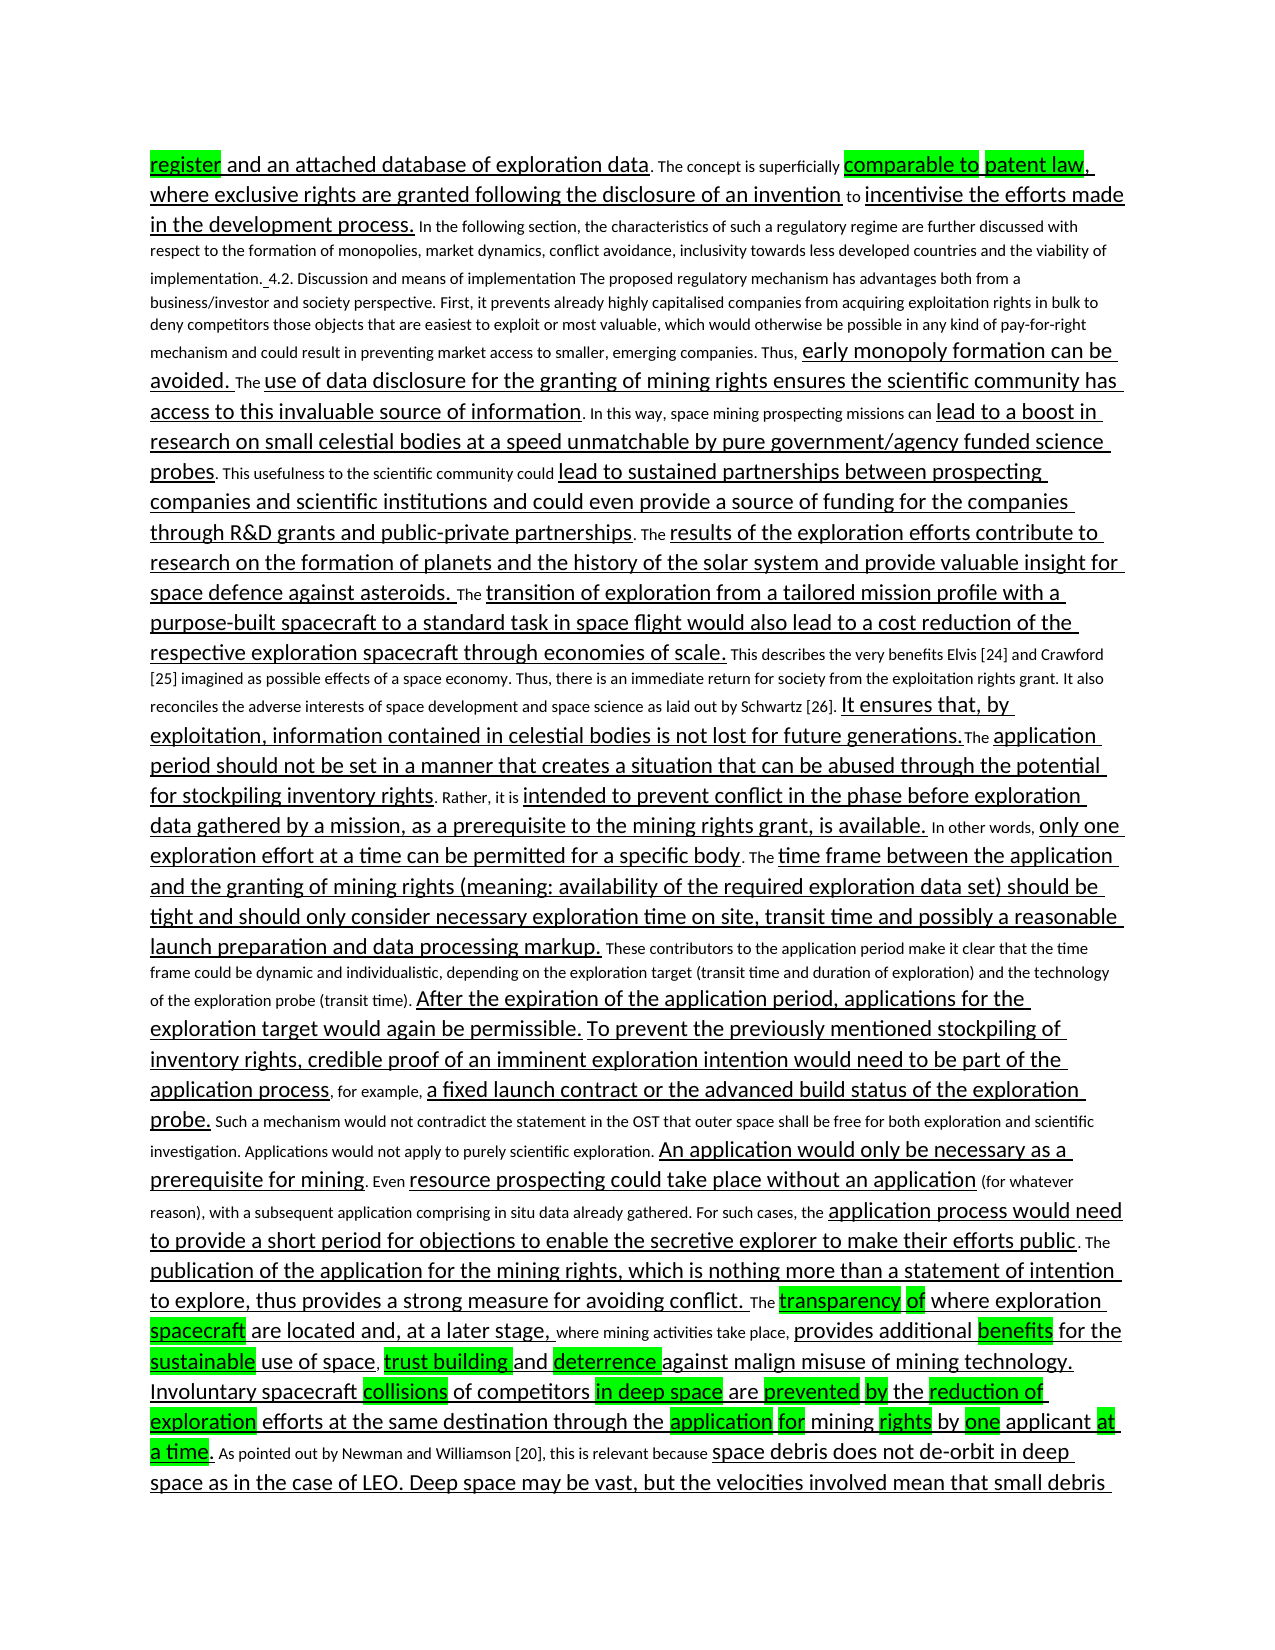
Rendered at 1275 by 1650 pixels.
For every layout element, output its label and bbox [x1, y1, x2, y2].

text [150, 573, 1125, 1496]
text [150, 150, 1125, 572]
